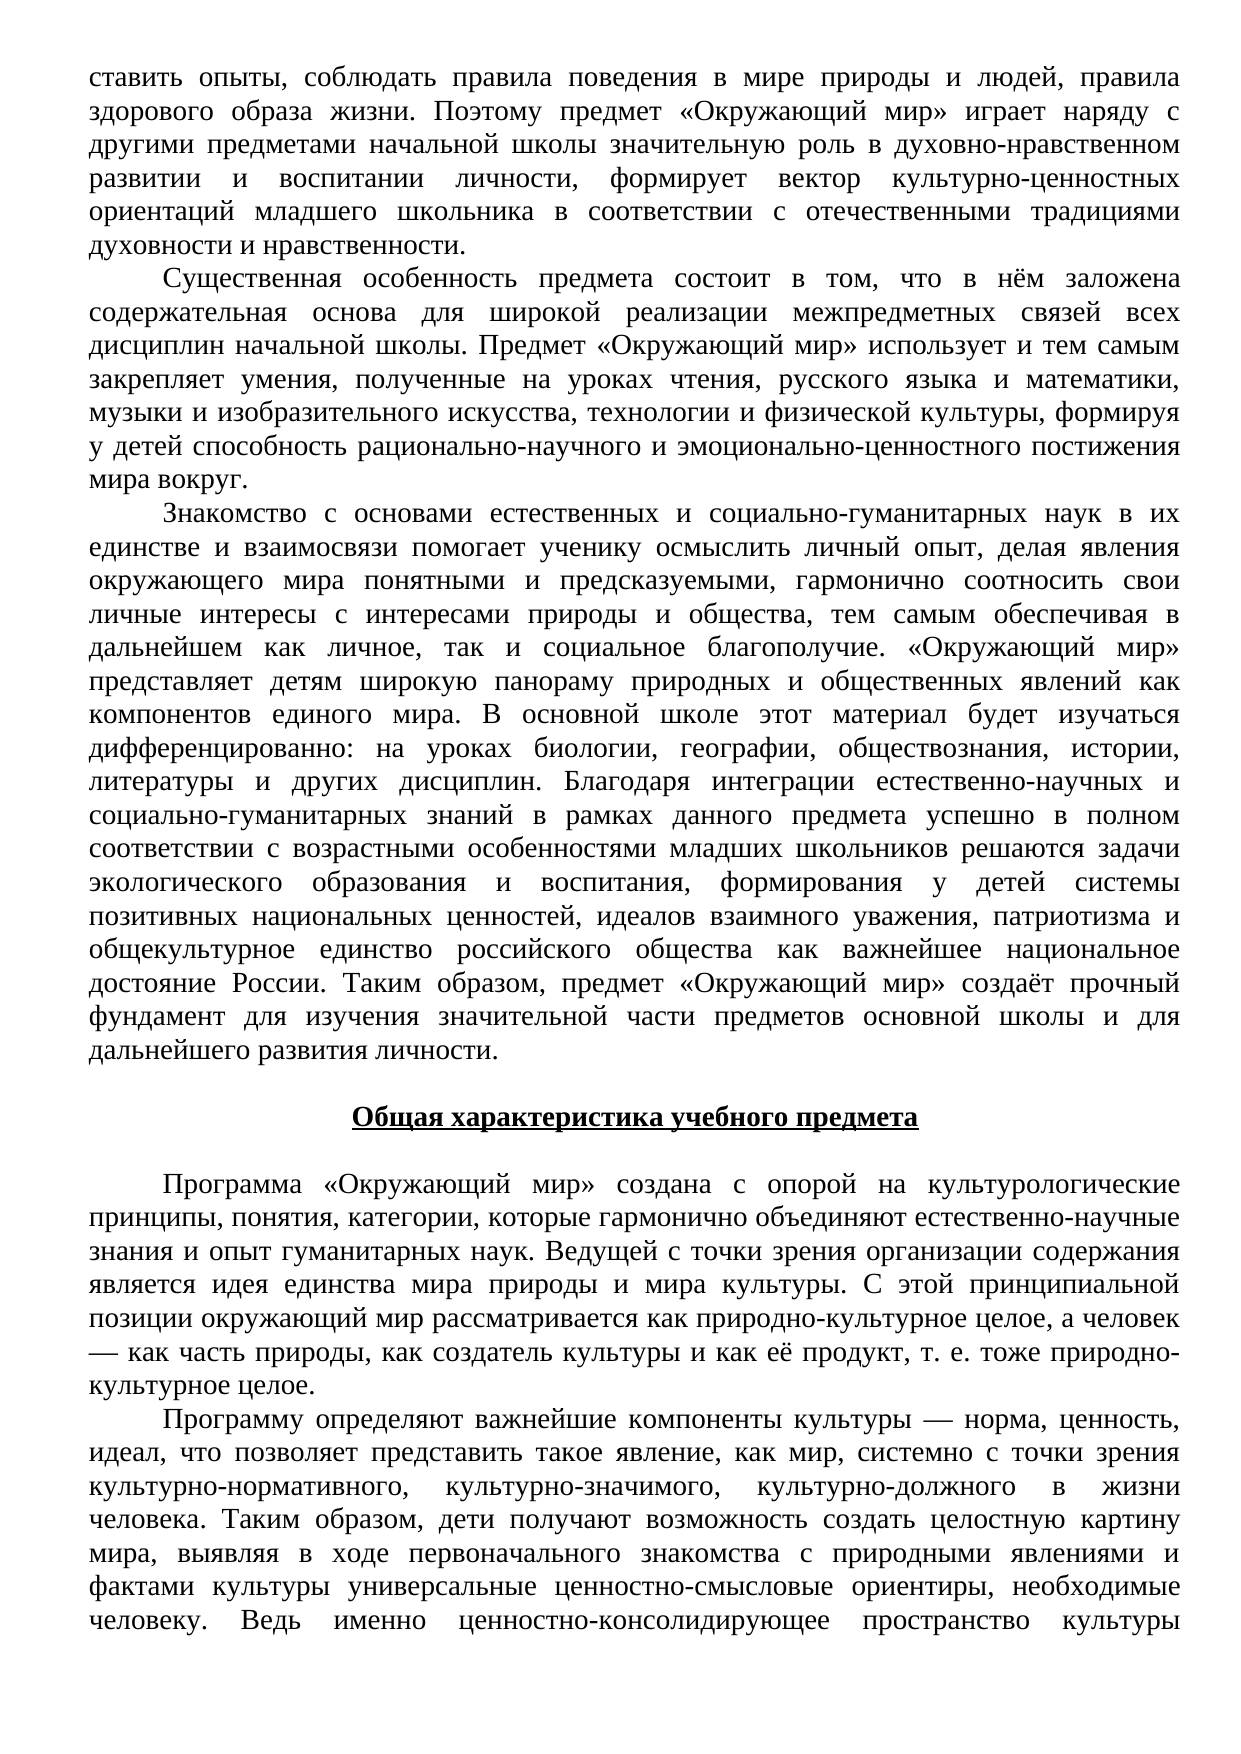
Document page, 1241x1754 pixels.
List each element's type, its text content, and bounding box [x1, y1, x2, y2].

text Знакомство с основами естественных и социально-гуманитарных наук в их единстве и взаимосвязи помогает ученику осмыслить личный опыт, делая явления окружающего мира понятными и предсказуемыми, гармонично соотносить свои личные интересы с интересами природы и общества, тем самым обеспечивая в дальнейшем как личное, так и социальное благополучие. «Окружающий мир» представляет детям широкую панораму природных и общественных явлений как компонентов единого мира. В основной школе этот материал будет изучаться дифференцированно: на уроках биологии, географии, обществознания, истории, литературы и других дисциплин. Благодаря интеграции естественно-научных и социально-гуманитарных знаний в рамках данного предмета успешно в полном соответствии с возрастными особенностями младших школьников решаются задачи экологического образования и воспитания, формирования у детей системы позитивных национальных ценностей, идеалов взаимного уважения, патриотизма и общекультурное единство российского общества как важнейшее национальное достояние России. Таким образом, предмет «Окружающий мир» создаёт прочный фундамент для изучения значительной части предметов основной школы и для дальнейшего развития личности. [89, 495, 1181, 1065]
text Программа «Окружающий мир» создана с опорой на культурологические принципы, понятия, категории, которые гармонично объединяют естественно-научные знания и опыт гуманитарных наук. Ведущей с точки зрения организации содержания является идея единства мира природы и мира культуры. С этой принципиальной позиции окружающий мир рассматривается как природно-культурное целое, а человек — как часть природы, как создатель культуры и как её продукт, т. е. тоже природно-культурное целое. [89, 1166, 1181, 1401]
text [89, 1401, 1181, 1636]
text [89, 59, 1181, 260]
text Общая характеристика учебного предмета [89, 1099, 1181, 1132]
text Существенная особенность предмета состоит в том, что в нём заложена содержательная основа для широкой реализации межпредметных связей всех дисциплин начальной школы. Предмет «Окружающий мир» использует и тем самым закрепляет умения, полученные на уроках чтения, русского языка и математики, музыки и изобразительного искусства, технологии и физической культуры, формируя у детей способность рационально-научного и эмоционально-ценностного постижения мира вокруг. [89, 260, 1181, 495]
